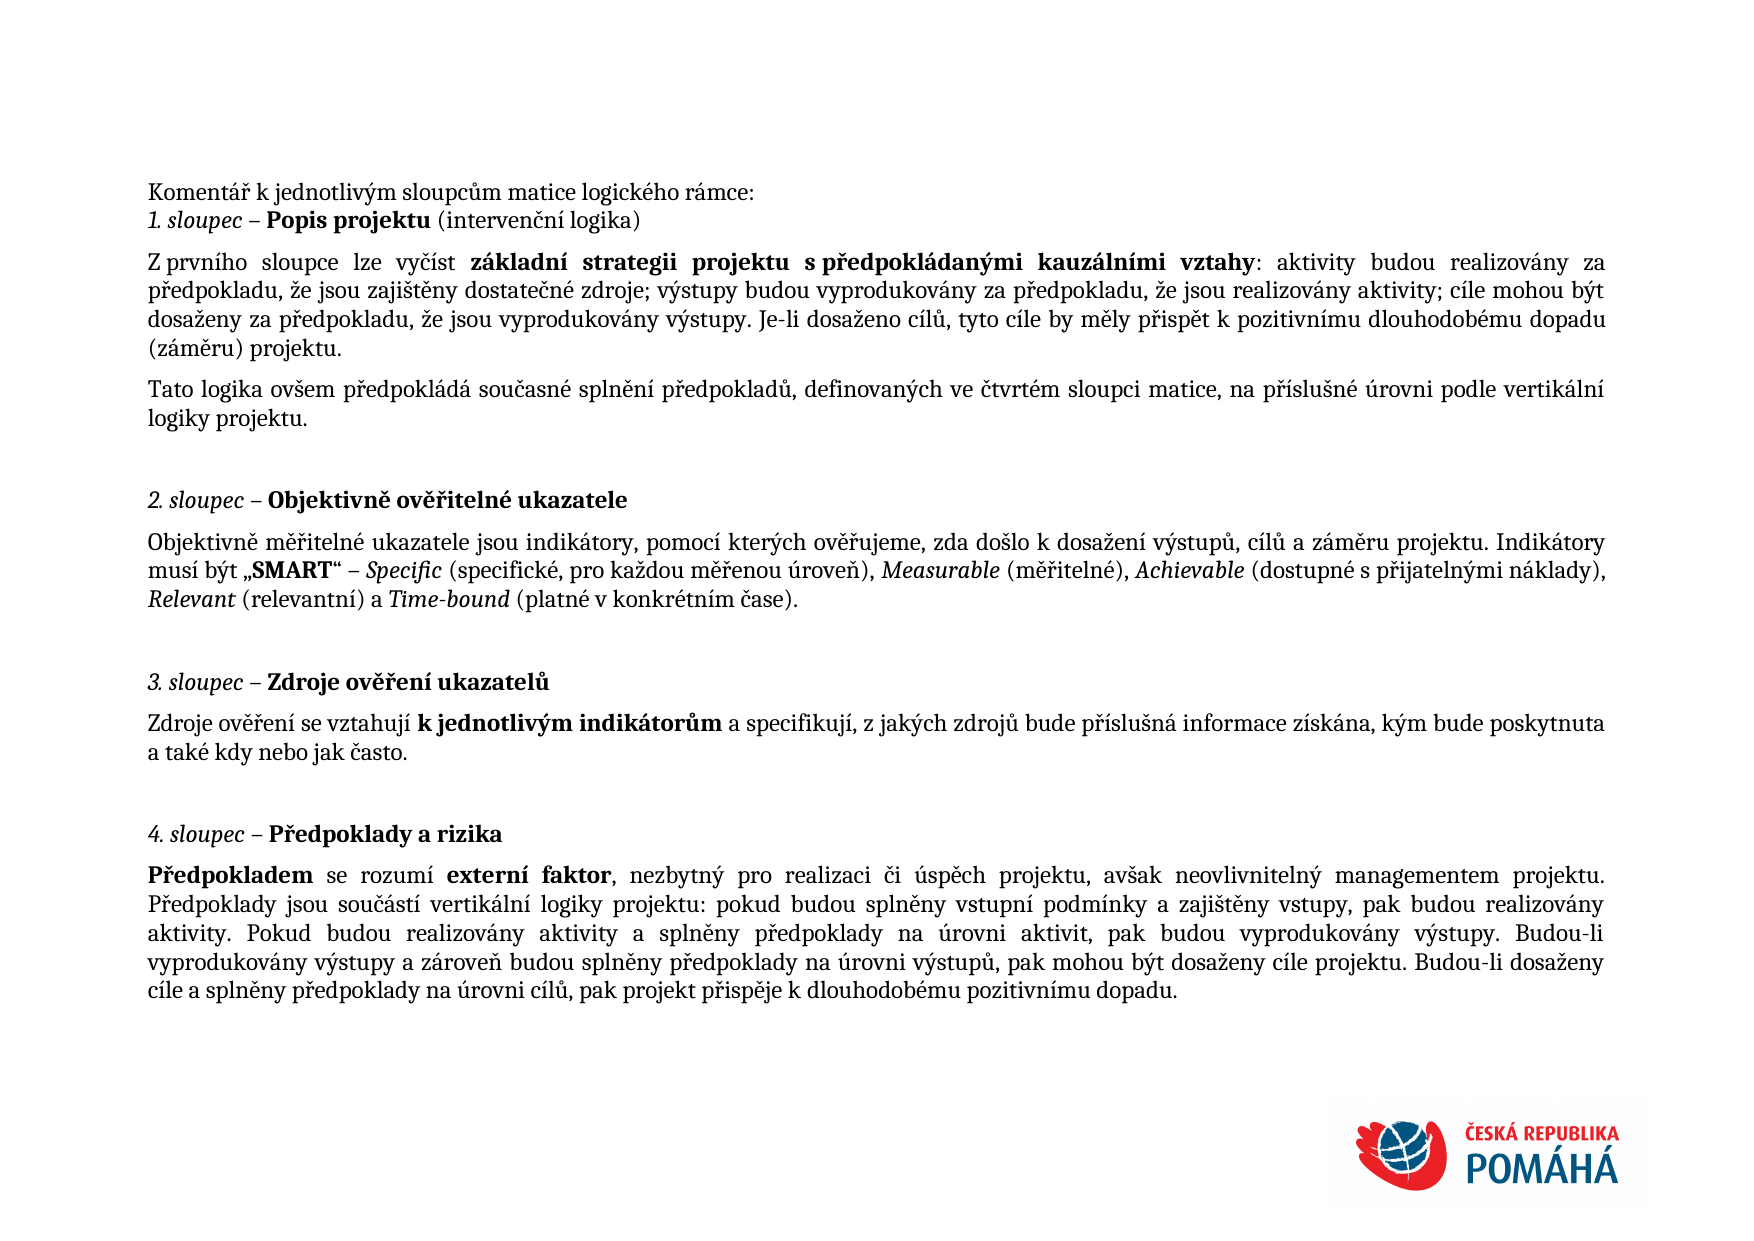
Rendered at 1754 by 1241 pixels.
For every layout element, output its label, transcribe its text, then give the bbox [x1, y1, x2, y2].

text Z prvního sloupce lze vyčíst základní strategii projektu s předpokládanými kauzálními vztahy: aktivity budou realizovány za předpokladu, že jsou zajištěny dostatečné zdroje; výstupy budou vyprodukovány za předpokladu, že jsou realizovány aktivity; cíle mohou být dosaženy za předpokladu, že jsou vyprodukovány výstupy. Je-li dosaženo cílů, tyto cíle by měly přispět k pozitivnímu dlouhodobému dopadu (záměru) projektu. [148, 248, 1606, 363]
list 1. sloupec – Popis projektu (intervenční logika) [148, 206, 1606, 235]
picture [1327, 1097, 1648, 1212]
text Zdroje ověření se vztahují k jednotlivým indikátorům a specifikují, z jakých zdrojů bude příslušná informace získána, kým bude poskytnuta a také kdy nebo jak často. [148, 709, 1606, 766]
text Komentář k jednotlivým sloupcům matice logického rámce: [148, 178, 1606, 206]
list 3. sloupec – Zdroje ověření ukazatelů [148, 668, 1606, 696]
list 4. sloupec – Předpoklady a rizika [148, 820, 1606, 849]
text Tato logika ovšem předpokládá současné splnění předpokladů, definovaných ve čtvrtém sloupci matice, na příslušné úrovni podle vertikální logiky projektu. [148, 375, 1606, 433]
text Předpokladem se rozumí externí faktor, nezbytný pro realizaci či úspěch projektu, avšak neovlivnitelný managementem projektu. Předpoklady jsou součástí vertikální logiky projektu: pokud budou splněny vstupní podmínky a zajištěny vstupy, pak budou realizovány aktivity. Pokud budou realizovány aktivity a splněny předpoklady na úrovni aktivit, pak budou vyprodukovány výstupy. Budou-li vyprodukovány výstupy a zároveň budou splněny předpoklady na úrovni výstupů, pak mohou být dosaženy cíle projektu. Budou-li dosaženy cíle a splněny předpoklady na úrovni cílů, pak projekt přispěje k dlouhodobému pozitivnímu dopadu. [148, 861, 1606, 1005]
text Objektivně měřitelné ukazatele jsou indikátory, pomocí kterých ověřujeme, zda došlo k dosažení výstupů, cílů a záměru projektu. Indikátory musí být „SMART“ – Specific (specifické, pro každou měřenou úroveň), Measurable (měřitelné), Achievable (dostupné s přijatelnými náklady), Relevant (relevantní) a Time-bound (platné v konkrétním čase). [148, 528, 1606, 614]
list 2. sloupec – Objektivně ověřitelné ukazatele [148, 486, 1606, 515]
